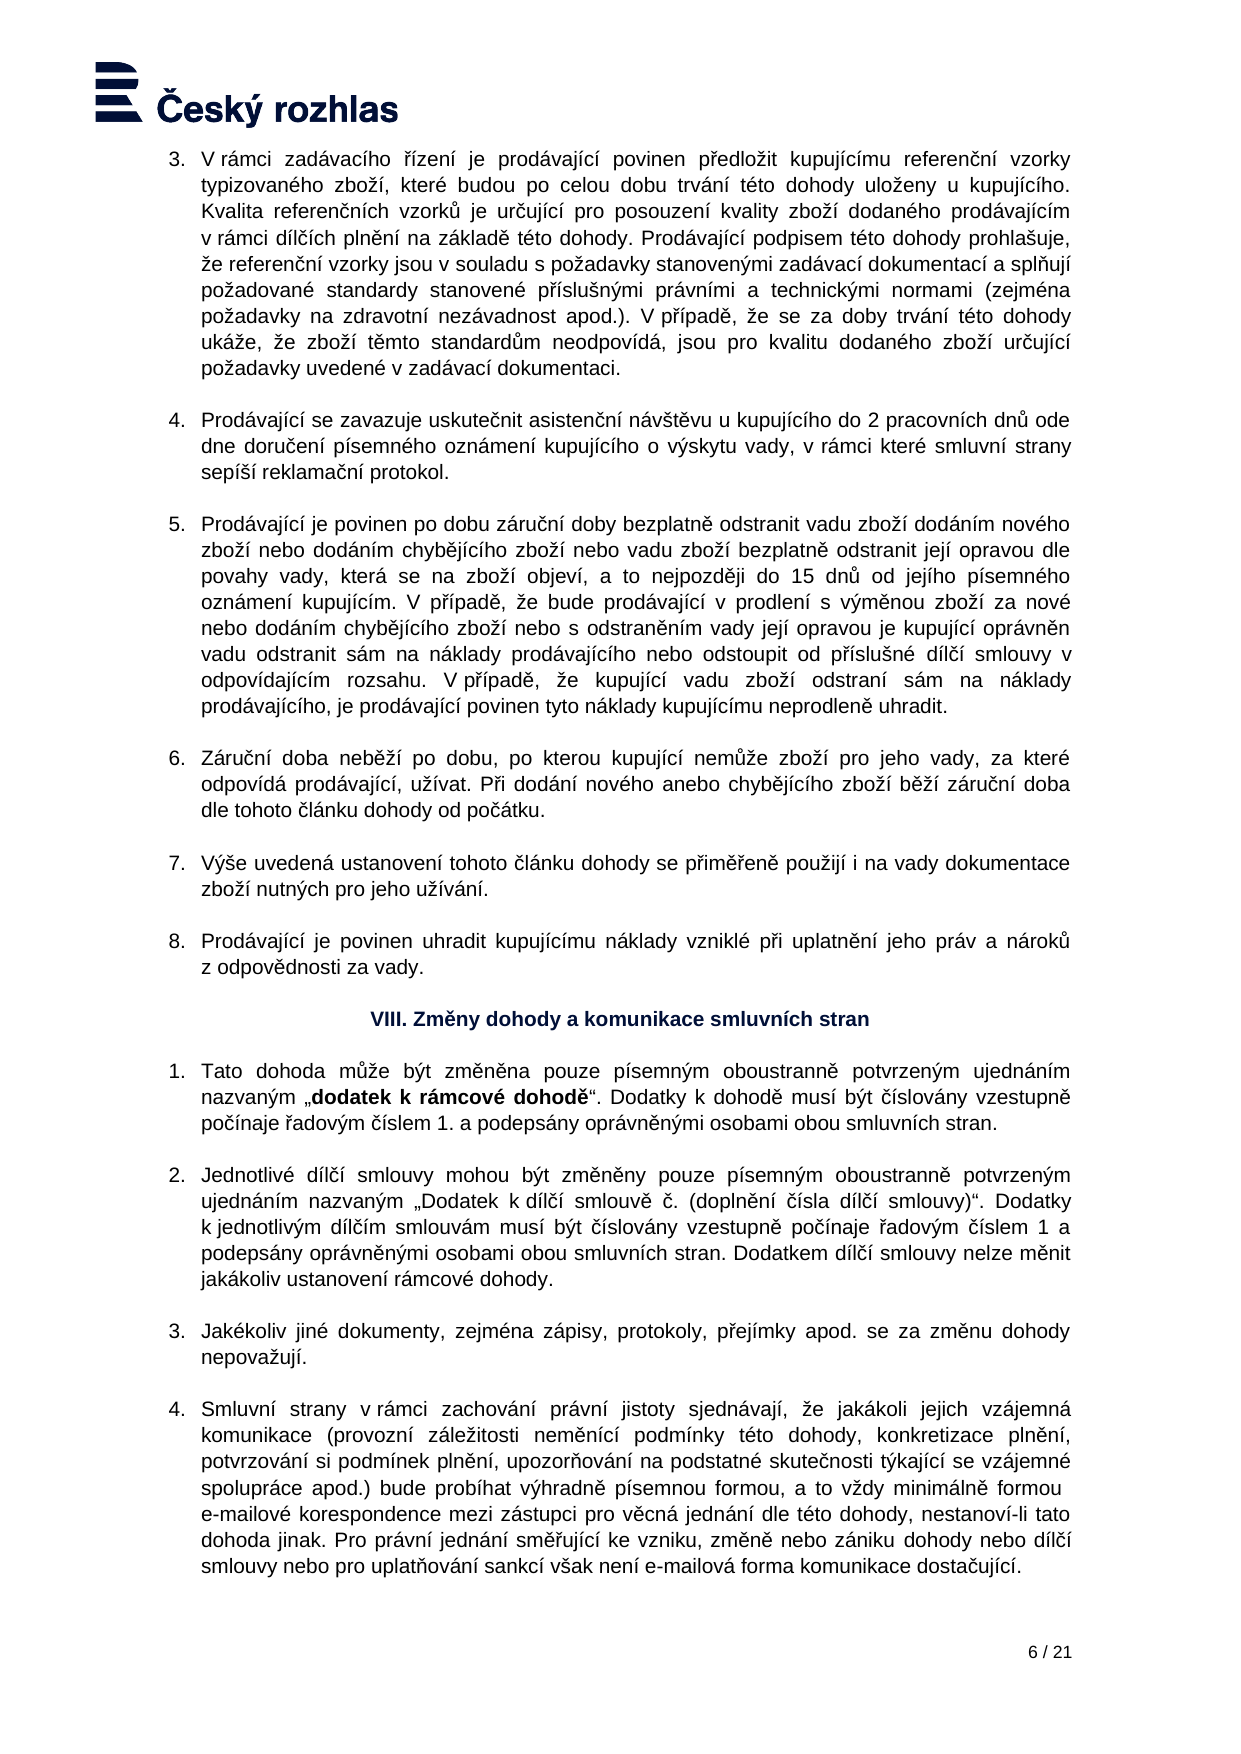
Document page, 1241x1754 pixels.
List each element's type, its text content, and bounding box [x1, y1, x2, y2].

list Záruční doba neběží po dobu, po kterou kupující nemůže zboží pro jeho vady, za které odpovídá prodávající, užívat. Při dodání nového anebo chybějícího zboží běží záruční doba dle tohoto článku dohody od počátku. [168, 745, 1072, 823]
list Tato dohoda může být změněna pouze písemným oboustranně potvrzeným ujednáním nazvaným „dodatek k rámcové dohodě“. Dodatky k dohodě musí být číslovány vzestupně počínaje řadovým číslem 1. a podepsány oprávněnými osobami obou smluvních stran. [168, 1057, 1072, 1136]
picture [95, 62, 398, 128]
list Prodávající je povinen po dobu záruční doby bezplatně odstranit vadu zboží dodáním nového zboží nebo dodáním chybějícího zboží nebo vadu zboží bezplatně odstranit její opravou dle povahy vady, která se na zboží objeví, a to nejpozději do 15 dnů od jejího písemného oznámení kupujícím. V případě, že bude prodávající v prodlení s výměnou zboží za nové nebo dodáním chybějícího zboží nebo s odstraněním vady její opravou je kupující oprávněn vadu odstranit sám na náklady prodávajícího nebo odstoupit od příslušné dílčí smlouvy v odpovídajícím rozsahu. V případě, že kupující vadu zboží odstraní sám na náklady prodávajícího, je prodávající povinen tyto náklady kupujícímu neprodleně uhradit. [168, 511, 1072, 719]
list Jednotlivé dílčí smlouvy mohou být změněny pouze písemným oboustranně potvrzeným ujednáním nazvaným „Dodatek k dílčí smlouvě č. (doplnění čísla dílčí smlouvy)“. Dodatky k jednotlivým dílčím smlouvám musí být číslovány vzestupně počínaje řadovým číslem 1 a podepsány oprávněnými osobami obou smluvních stran. Dodatkem dílčí smlouvy nelze měnit jakákoliv ustanovení rámcové dohody. [168, 1162, 1072, 1292]
list V rámci zadávacího řízení je prodávající povinen předložit kupujícímu referenční vzorky typizovaného zboží, které budou po celou dobu trvání této dohody uloženy u kupujícího. Kvalita referenčních vzorků je určující pro posouzení kvality zboží dodaného prodávajícím v rámci dílčích plnění na základě této dohody. Prodávající podpisem této dohody prohlašuje, že referenční vzorky jsou v souladu s požadavky stanovenými zadávací dokumentací a splňují požadované standardy stanovené příslušnými právními a technickými normami (zejména požadavky na zdravotní nezávadnost apod.). V případě, že se za doby trvání této dohody ukáže, že zboží těmto standardům neodpovídá, jsou pro kvalitu dodaného zboží určující požadavky uvedené v zadávací dokumentaci. [168, 146, 1072, 380]
list Prodávající se zavazuje uskutečnit asistenční návštěvu u kupujícího do 2 pracovních dnů ode dne doručení písemného oznámení kupujícího o výskytu vady, v rámci které smluvní strany sepíší reklamační protokol. [168, 406, 1072, 484]
list Prodávající je povinen uhradit kupujícímu náklady vzniklé při uplatnění jeho práv a nároků z odpovědnosti za vady. [168, 927, 1072, 979]
list Smluvní strany v rámci zachování právní jistoty sjednávají, že jakákoli jejich vzájemná komunikace (provozní záležitosti neměnící podmínky této dohody, konkretizace plnění, potvrzování si podmínek plnění, upozorňování na podstatné skutečnosti týkající se vzájemné spolupráce apod.) bude probíhat výhradně písemnou formou, a to vždy minimálně formou e-mailové korespondence mezi zástupci pro věcná jednání dle této dohody, nestanoví-li tato dohoda jinak. Pro právní jednání směřující ke vzniku, změně nebo zániku dohody nebo dílčí smlouvy nebo pro uplatňování sankcí však není e-mailová forma komunikace dostačující. [168, 1396, 1072, 1578]
list Výše uvedená ustanovení tohoto článku dohody se přiměřeně použijí i na vady dokumentace zboží nutných pro jeho užívání. [168, 849, 1072, 901]
list Jakékoliv jiné dokumenty, zejména zápisy, protokoly, přejímky apod. se za změnu dohody nepovažují. [168, 1318, 1072, 1370]
subtitle Změny dohody a komunikace smluvních stran [168, 1005, 1072, 1031]
